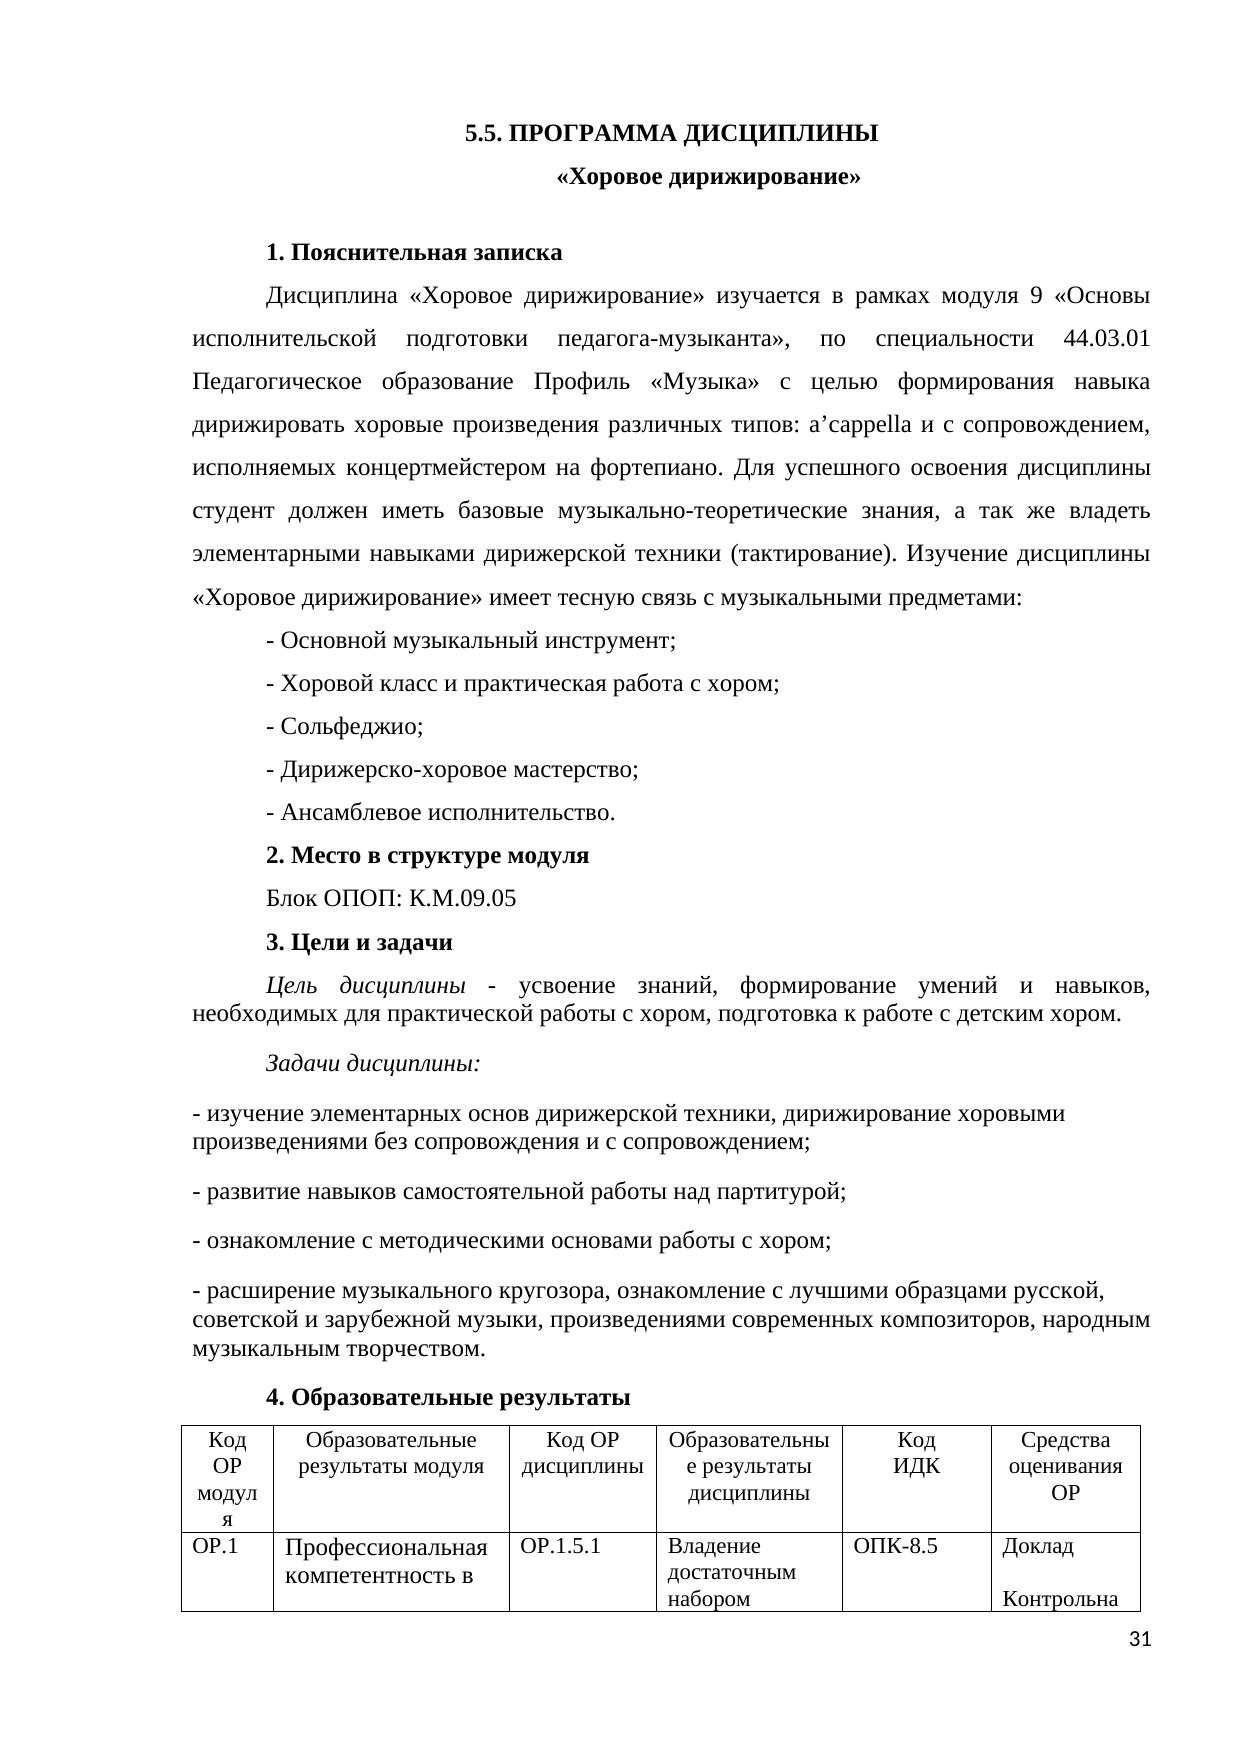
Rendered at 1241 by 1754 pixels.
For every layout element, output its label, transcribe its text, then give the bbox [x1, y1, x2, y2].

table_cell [274, 1533, 509, 1611]
table_cell ОР.1 [182, 1533, 273, 1611]
text - Ансамблевое исполнительство. [192, 797, 1152, 826]
table_header Код ОР дисциплины [510, 1426, 656, 1531]
text Задачи дисциплины: [192, 1048, 1152, 1077]
text - Сольфеджио; [192, 711, 1152, 740]
text 1. Пояснительная записка [192, 237, 1152, 265]
text 5.5. ПРОГРАММА ДИСЦИПЛИНЫ [192, 118, 1152, 147]
table_cell ОР.1.5.1 [510, 1533, 656, 1611]
text - Основной музыкальный инструмент; [192, 625, 1152, 653]
text - Хоровой класс и практическая работа с хором; [192, 668, 1152, 697]
text 2. Место в структуре модуля [192, 840, 1152, 869]
text - расширение музыкального кругозора, ознакомление с лучшими образцами русской, советской и зарубежной музыки, произведениями современных композиторов, народным музыкальным творчеством. [192, 1275, 1152, 1361]
table_header Образовательные результаты дисциплины [657, 1426, 842, 1531]
table_header Код ОР модуля [182, 1426, 273, 1531]
text 4. Образовательные результаты [192, 1382, 1152, 1411]
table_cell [657, 1533, 842, 1611]
table_header Образовательные результаты модуля [274, 1426, 509, 1531]
text - ознакомление с методическими основами работы с хором; [192, 1226, 1152, 1254]
text - развитие навыков самостоятельной работы над партитурой; [192, 1176, 1152, 1205]
text 3. Цели и задачи [192, 927, 1152, 955]
text - изучение элементарных основ дирижерской техники, дирижирование хоровыми произведениями без сопровождения и с сопровождением; [192, 1098, 1152, 1155]
text «Хоровое дирижирование» [192, 161, 1152, 190]
text Цель дисциплины - усвоение знаний, формирование умений и навыков, необходимых для практической работы с хором, подготовка к работе с детским хором. [192, 970, 1152, 1027]
text Дисциплина «Хоровое дирижирование» изучается в рамках модуля 9 «Основы исполнительской подготовки педагога-музыканта», по специальности 44.03.01 Педагогическое образование Профиль «Музыка» с целью формирования навыка дирижировать хоровые произведения различных типов: a’cappella и с сопровождением, исполняемых концертмейстером на фортепиано. Для успешного освоения дисциплины студент должен иметь базовые музыкально-теоретические знания, а так же владеть элементарными навыками дирижерской техники (тактирование). Изучение дисциплины «Хоровое дирижирование» имеет тесную связь с музыкальными предметами: [192, 280, 1152, 610]
text - Дирижерско-хоровое мастерство; [192, 754, 1152, 783]
table_header Код ИДК [843, 1426, 991, 1531]
table_header Средства оценивания ОР [992, 1426, 1140, 1531]
table_cell ОПК-8.5 [843, 1533, 991, 1611]
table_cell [992, 1533, 1140, 1611]
text Блок ОПОП: К.М.09.05 [192, 883, 1152, 912]
